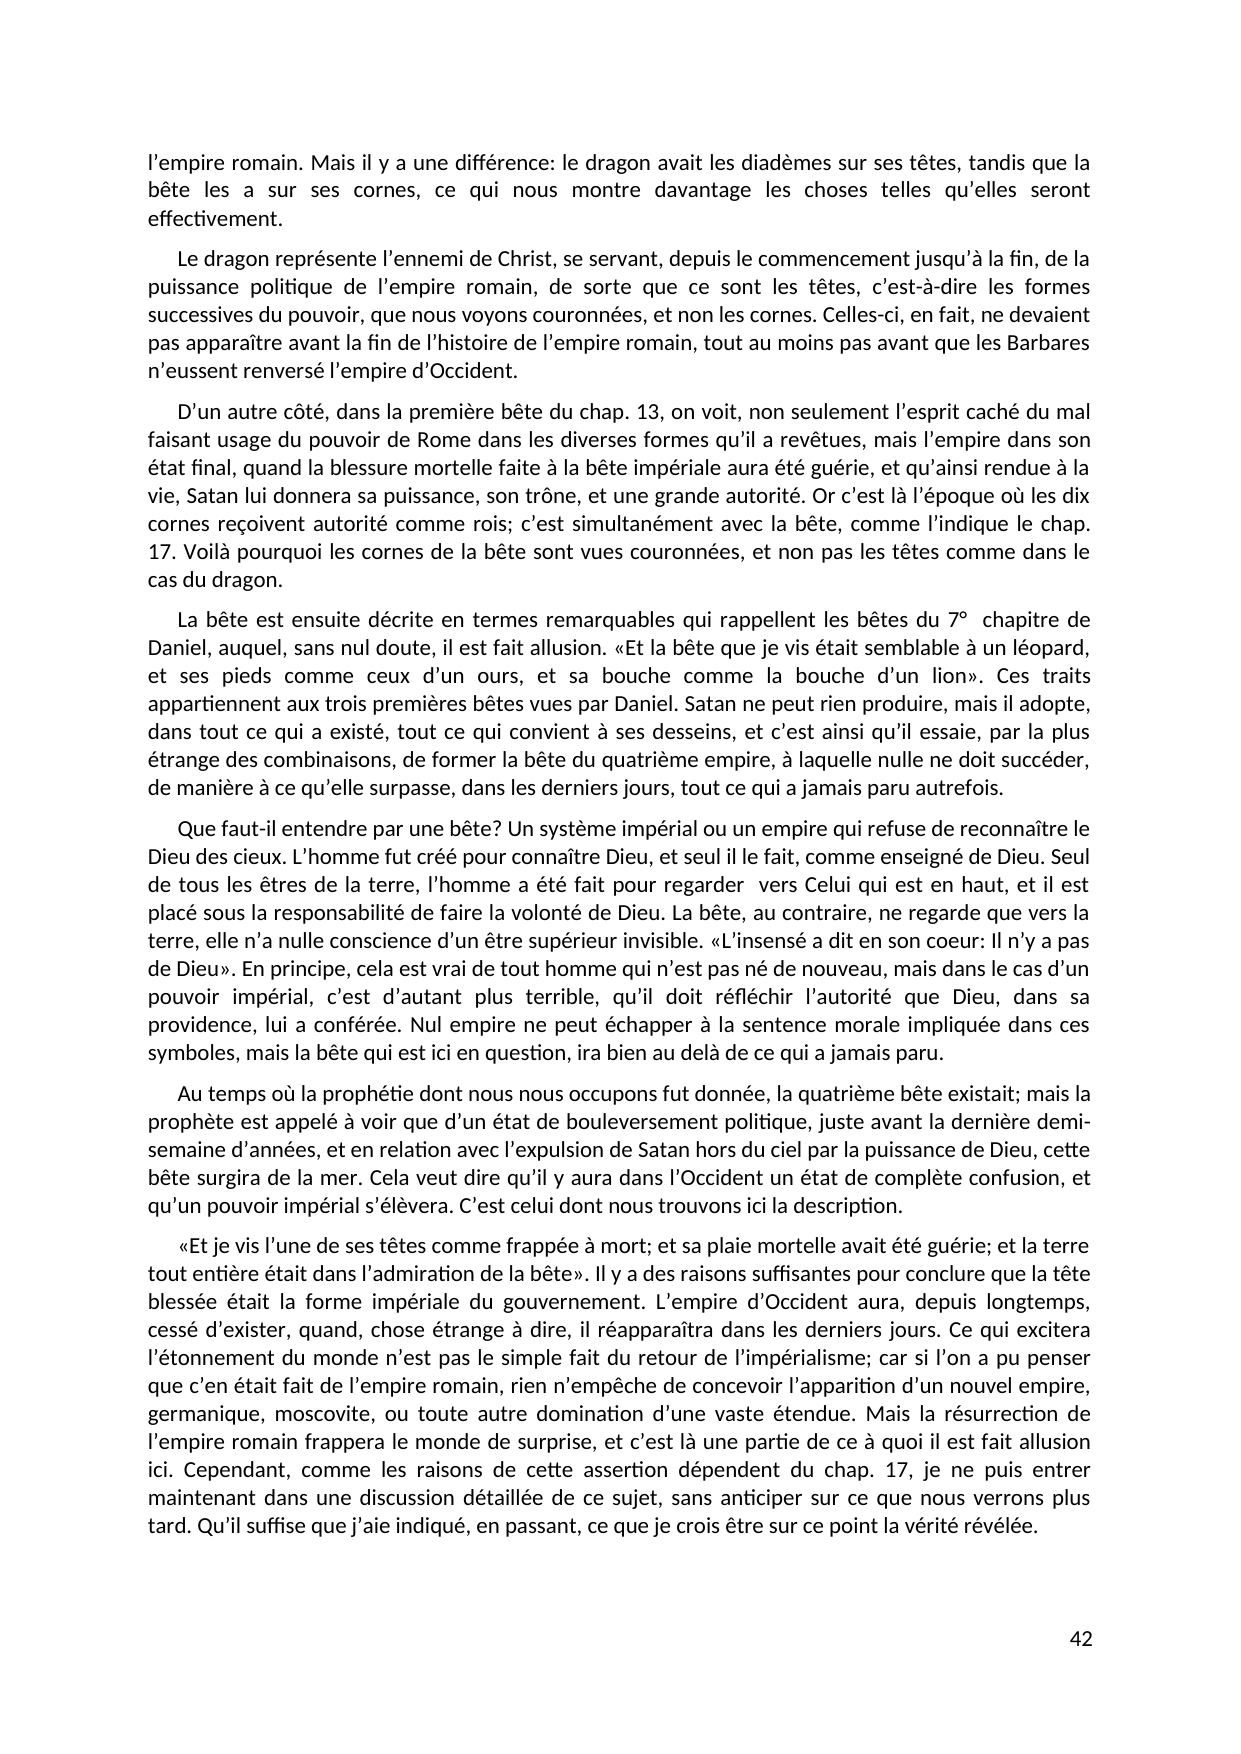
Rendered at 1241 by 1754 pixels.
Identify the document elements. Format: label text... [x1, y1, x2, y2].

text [148, 148, 1093, 232]
text Que faut-il entendre par une bête? Un système impérial ou un empire qui refuse de reconnaître le Dieu des cieux. L’homme fut créé pour connaître Dieu, et seul il le fait, comme enseigné de Dieu. Seul de tous les êtres de la terre, l’homme a été fait pour regarder vers Celui qui est en haut, et il est placé sous la responsabilité de faire la volonté de Dieu. La bête, au contraire, ne regarde que vers la terre, elle n’a nulle conscience d’un être supérieur invisible. «L’insensé a dit en son coeur: Il n’y a pas de Dieu». En principe, cela est vrai de tout homme qui n’est pas né de nouveau, mais dans le cas d’un pouvoir impérial, c’est d’autant plus terrible, qu’il doit réfléchir l’autorité que Dieu, dans sa providence, lui a conférée. Nul empire ne peut échapper à la sentence morale impliquée dans ces symboles, mais la bête qui est ici en question, ira bien au delà de ce qui a jamais paru. [148, 814, 1093, 1066]
text D’un autre côté, dans la première bête du chap. 13, on voit, non seulement l’esprit caché du mal faisant usage du pouvoir de Rome dans les diverses formes qu’il a revêtues, mais l’empire dans son état final, quand la blessure mortelle faite à la bête impériale aura été guérie, et qu’ainsi rendue à la vie, Satan lui donnera sa puissance, son trône, et une grande autorité. Or c’est là l’époque où les dix cornes reçoivent autorité comme rois; c’est simultanément avec la bête, comme l’indique le chap. 17. Voilà pourquoi les cornes de la bête sont vues couronnées, et non pas les têtes comme dans le cas du dragon. [148, 397, 1093, 593]
text Le dragon représente l’ennemi de Christ, se servant, depuis le commencement jusqu’à la fin, de la puissance politique de l’empire romain, de sorte que ce sont les têtes, c’est-à-dire les formes successives du pouvoir, que nous voyons couronnées, et non les cornes. Celles-ci, en fait, ne devaient pas apparaître avant la fin de l’histoire de l’empire romain, tout au moins pas avant que les Barbares n’eussent renversé l’empire d’Occident. [148, 244, 1093, 384]
text Au temps où la prophétie dont nous nous occupons fut donnée, la quatrième bête existait; mais la prophète est appelé à voir que d’un état de bouleversement politique, juste avant la dernière demi-semaine d’années, et en relation avec l’expulsion de Satan hors du ciel par la puissance de Dieu, cette bête surgira de la mer. Cela veut dire qu’il y aura dans l’Occident un état de complète confusion, et qu’un pouvoir impérial s’élèvera. C’est celui dont nous trouvons ici la description. [148, 1079, 1093, 1219]
text La bête est ensuite décrite en termes remarquables qui rappellent les bêtes du 7° chapitre de Daniel, auquel, sans nul doute, il est fait allusion. «Et la bête que je vis était semblable à un léopard, et ses pieds comme ceux d’un ours, et sa bouche comme la bouche d’un lion». Ces traits appartiennent aux trois premières bêtes vues par Daniel. Satan ne peut rien produire, mais il adopte, dans tout ce qui a existé, tout ce qui convient à ses desseins, et c’est ainsi qu’il essaie, par la plus étrange des combinaisons, de former la bête du quatrième empire, à laquelle nulle ne doit succéder, de manière à ce qu’elle surpasse, dans les derniers jours, tout ce qui a jamais paru autrefois. [148, 605, 1093, 802]
text «Et je vis l’une de ses têtes comme frappée à mort; et sa plaie mortelle avait été guérie; et la terre tout entière était dans l’admiration de la bête». Il y a des raisons suffisantes pour conclure que la tête blessée était la forme impériale du gouvernement. L’empire d’Occident aura, depuis longtemps, cessé d’exister, quand, chose étrange à dire, il réapparaîtra dans les derniers jours. Ce qui excitera l’étonnement du monde n’est pas le simple fait du retour de l’impérialisme; car si l’on a pu penser que c’en était fait de l’empire romain, rien n’empêche de concevoir l’apparition d’un nouvel empire, germanique, moscovite, ou toute autre domination d’une vaste étendue. Mais la résurrection de l’empire romain frappera le monde de surprise, et c’est là une partie de ce à quoi il est fait allusion ici. Cependant, comme les raisons de cette assertion dépendent du chap. 17, je ne puis entrer maintenant dans une discussion détaillée de ce sujet, sans anticiper sur ce que nous verrons plus tard. Qu’il suffise que j’aie indiqué, en passant, ce que je crois être sur ce point la vérité révélée. [148, 1231, 1093, 1539]
